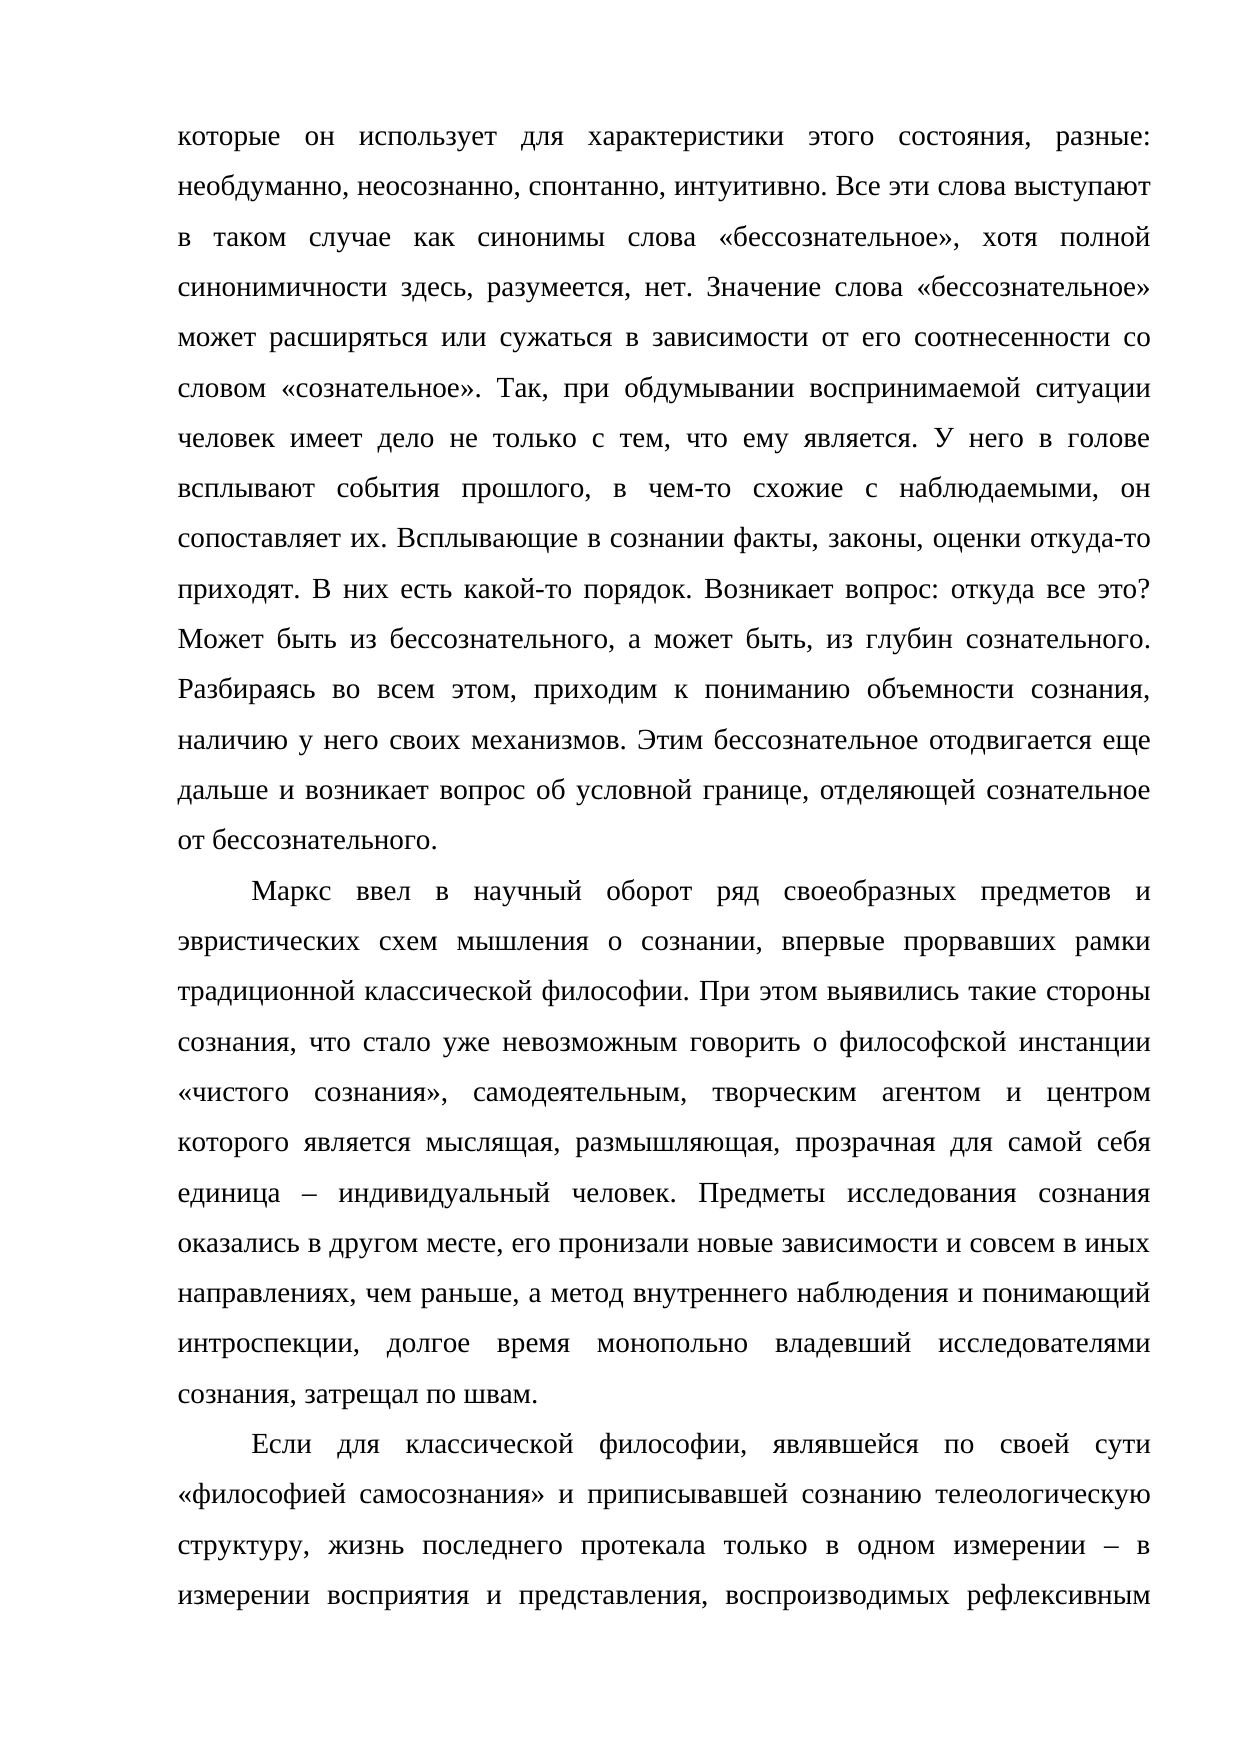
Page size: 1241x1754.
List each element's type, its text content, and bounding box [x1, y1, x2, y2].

text Маркс ввел в научный оборот ряд своеобразных предметов и эвристических схем мышления о сознании, впервые прорвавших рамки традиционной классической философии. При этом выявились такие стороны сознания, что стало уже невозможным говорить о философской инстанции «чистого сознания», самодеятельным, творческим агентом и центром которого является мыслящая, размышляющая, прозрачная для самой себя единица – индивидуальный человек. Предметы исследования сознания оказались в другом месте, его пронизали новые зависимости и совсем в иных направлениях, чем раньше, а метод внутреннего наблюдения и понимающий интроспекции, долгое время монопольно владевший исследователями сознания, затрещал по швам. [177, 873, 1152, 1409]
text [177, 118, 1152, 856]
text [177, 1426, 1152, 1611]
